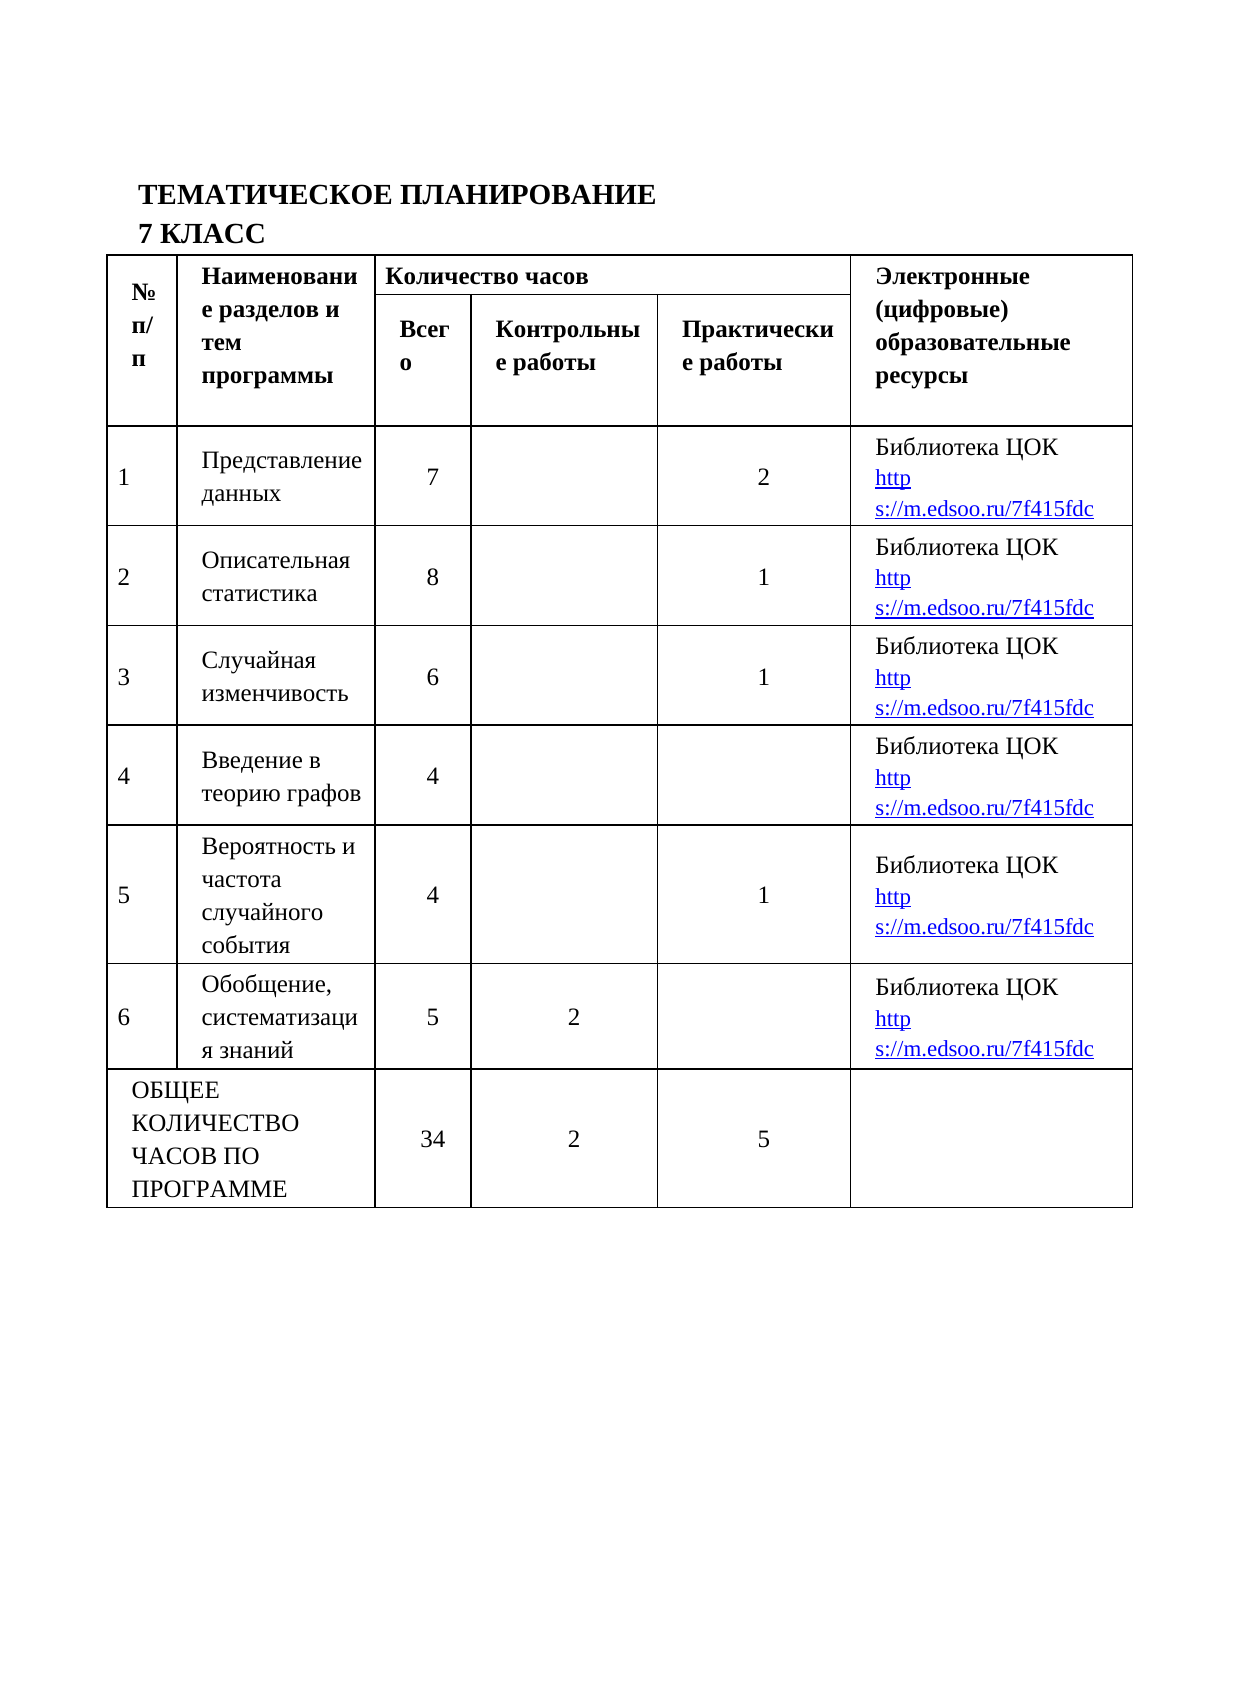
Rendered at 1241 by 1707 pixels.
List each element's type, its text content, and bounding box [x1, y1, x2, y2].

table_cell Вероятность и частота случайного события [178, 826, 374, 963]
table_cell Случайная изменчивость [178, 626, 374, 724]
table_cell 1 [658, 826, 850, 963]
table_cell Библиотека ЦОК https://m.edsoo.ru/7f415fdc [851, 626, 1132, 724]
table_cell Описательная статистика [178, 526, 374, 624]
table_cell 4 [376, 826, 470, 963]
table_cell 34 [376, 1070, 470, 1206]
table_cell 1 [658, 526, 850, 624]
table_cell Практические работы [658, 295, 850, 425]
text ТЕМАТИЧЕСКОЕ ПЛАНИРОВАНИЕ [131, 177, 1122, 211]
table_cell Библиотека ЦОК https://m.edsoo.ru/7f415fdc [851, 427, 1132, 525]
table_cell 2 [108, 526, 176, 624]
table_cell Всего [376, 295, 470, 425]
table_cell 2 [658, 427, 850, 525]
table_cell [658, 726, 850, 824]
table_cell 5 [658, 1070, 850, 1206]
table_header Электронные (цифровые) образовательные ресурсы [851, 256, 1132, 425]
table_cell 6 [376, 626, 470, 724]
table_cell 5 [108, 826, 176, 963]
table_cell 2 [472, 1070, 657, 1206]
table_cell [472, 526, 657, 624]
table_cell 6 [108, 964, 176, 1068]
table_cell [472, 427, 657, 525]
table_header № п/п [108, 256, 176, 425]
table_cell Библиотека ЦОК https://m.edsoo.ru/7f415fdc [851, 964, 1132, 1068]
table_cell 5 [376, 964, 470, 1068]
table_cell Обобщение, систематизация знаний [178, 964, 374, 1068]
table_cell Контрольные работы [472, 295, 657, 425]
table_cell 1 [108, 427, 176, 525]
table_cell [658, 964, 850, 1068]
table_cell [472, 726, 657, 824]
table_cell Библиотека ЦОК https://m.edsoo.ru/7f415fdc [851, 526, 1132, 624]
table_cell 4 [376, 726, 470, 824]
table_cell ОБЩЕЕ КОЛИЧЕСТВО ЧАСОВ ПО ПРОГРАММЕ [108, 1070, 374, 1206]
table_cell [472, 826, 657, 963]
table_cell 7 [376, 427, 470, 525]
table_cell [851, 1070, 1132, 1206]
table_cell [472, 626, 657, 724]
table_header Количество часов [376, 256, 850, 294]
table_cell Введение в теорию графов [178, 726, 374, 824]
table_cell 2 [472, 964, 657, 1068]
table_cell Библиотека ЦОК https://m.edsoo.ru/7f415fdc [851, 826, 1132, 963]
table_cell 1 [658, 626, 850, 724]
table_cell 3 [108, 626, 176, 724]
text 7 КЛАСС [131, 216, 1122, 249]
table_cell 8 [376, 526, 470, 624]
table_cell Библиотека ЦОК https://m.edsoo.ru/7f415fdc [851, 726, 1132, 824]
table_header Наименование разделов и тем программы [178, 256, 374, 425]
table_cell 4 [108, 726, 176, 824]
table_cell Представление данных [178, 427, 374, 525]
